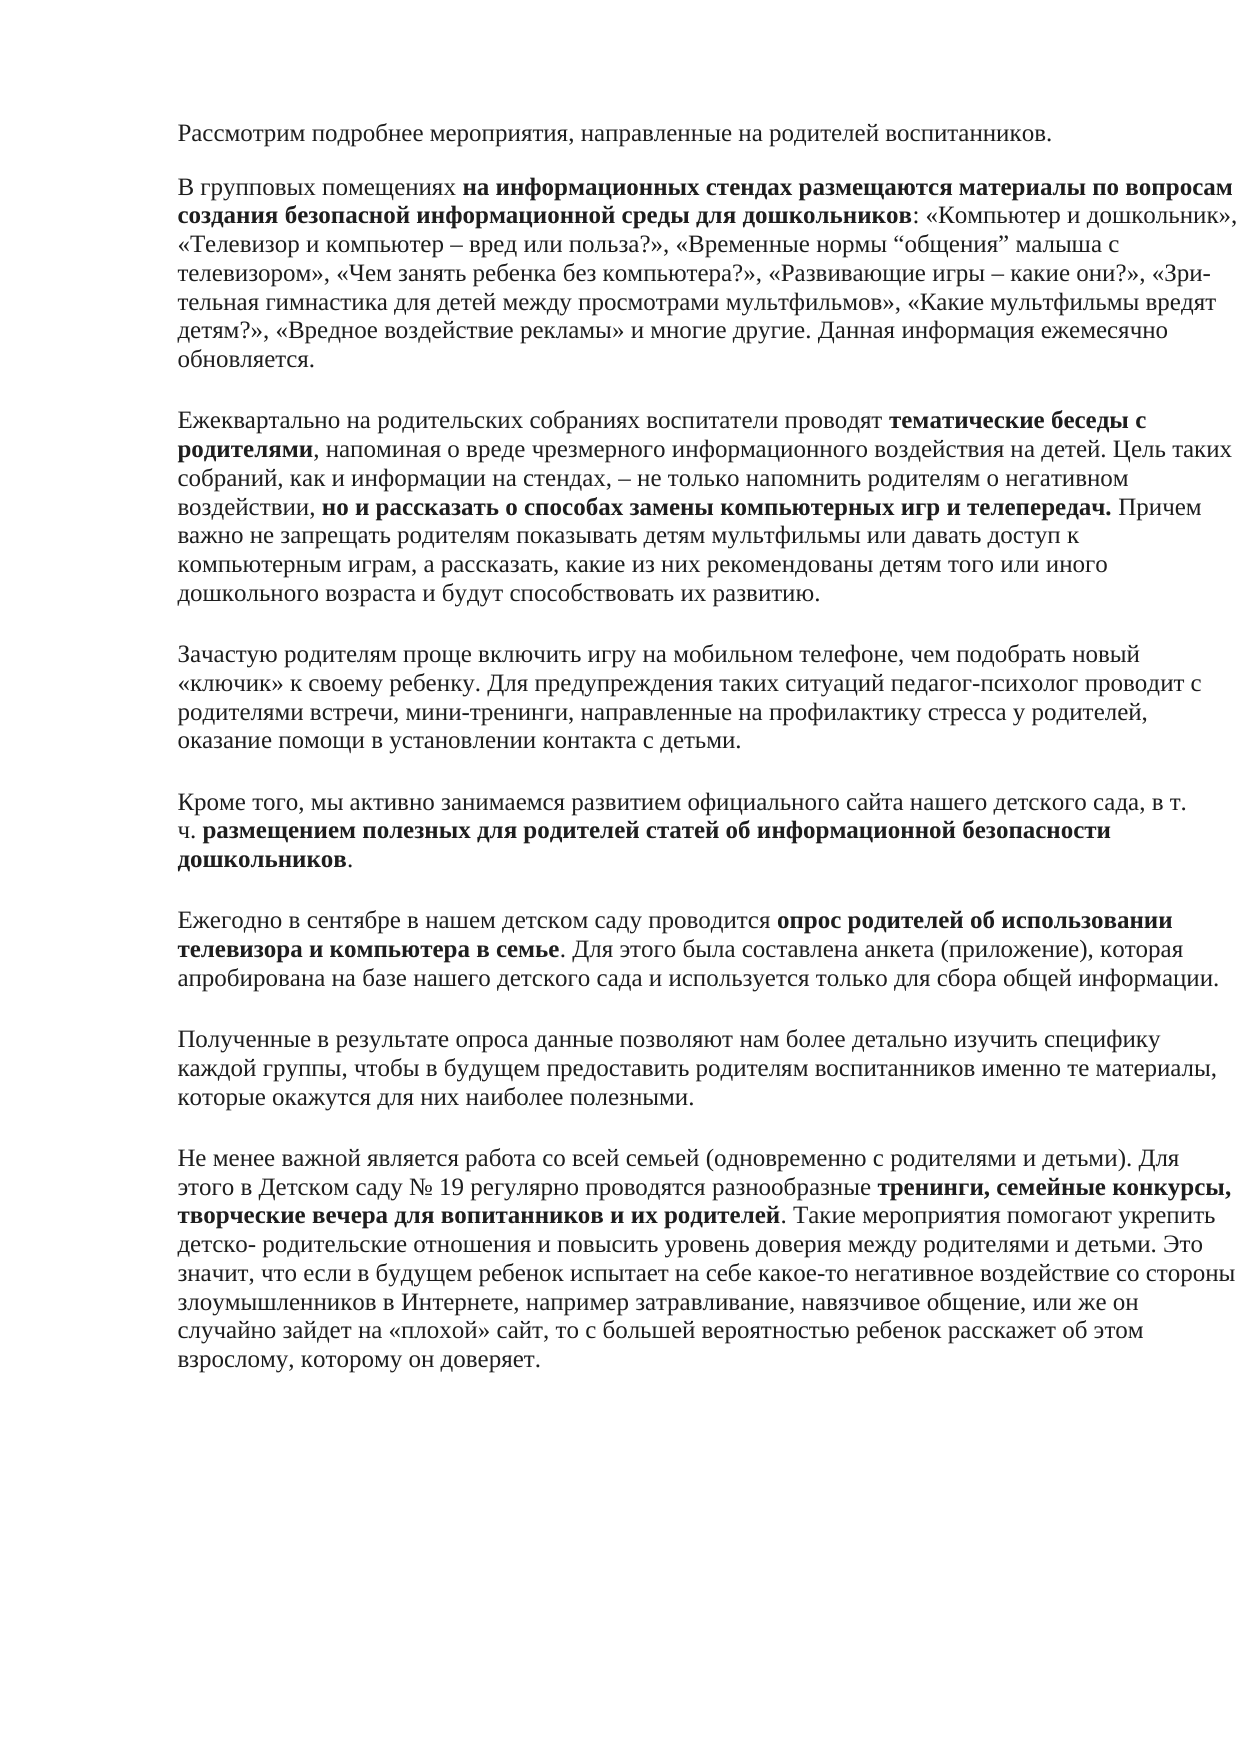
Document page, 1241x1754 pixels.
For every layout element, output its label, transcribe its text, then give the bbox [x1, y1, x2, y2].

text Ежеквартально на родительских собраниях воспитатели проводят тематические беседы с родителями, напоминая о вреде чрезмерного информационного воздействия на детей. Цель таких собраний, как и информации на стендах, – не только напомнить родителям о негативном воздействии, но и рассказать о способах замены компьютерных игр и телепередач. Причем важно не запрещать родителям показывать детям мультфильмы или давать доступ к компьютерным играм, а рассказать, какие из них рекомендованы детям того или иного дошкольного возраста и будут способствовать их развитию. [177, 406, 1240, 607]
text Полученные в результате опроса данные позволяют нам более детально изучить специфику каждой группы, чтобы в будущем предоставить родителям воспитанников именно те материалы, которые окажутся для них наиболее полезными. [177, 1024, 1240, 1111]
text Ежегодно в сентябре в нашем детском саду проводится опрос родителей об использовании телевизора и компьютера в семье. Для этого была составлена анкета (приложение), которая апробирована на базе нашего детского сада и используется только для сбора общей информации. [177, 906, 1240, 992]
text В групповых помещениях на информационных стендах размещаются материалы по вопросам создания безопасной информационной среды для дошкольников: «Компьютер и дошкольник», «Телевизор и компьютер – вред или польза?», «Временные нормы “общения” малыша с телевизором», «Чем занять ребенка без компьютера?», «Развивающие игры – какие они?», «Зри- тельная гимнастика для детей между просмотрами мультфильмов», «Какие мультфильмы вредят детям?», «Вредное воздействие рекламы» и многие другие. Данная информация ежемесячно обновляется. [177, 172, 1240, 373]
text Не менее важной является работа со всей семьей (одновременно с родителями и детьми). Для этого в Детском саду № 19 регулярно проводятся разнообразные тренинги, семейные конкурсы, творческие вечера для вопитанников и их родителей. Такие мероприятия помогают укрепить детско- родительские отношения и повысить уровень доверия между родителями и детьми. Это значит, что если в будущем ребенок испытает на себе какое-то негативное воздействие со стороны злоумышленников в Интернете, например затравливание, навязчивое общение, или же он случайно зайдет на «плохой» сайт, то с большей вероятностью ребенок расскажет об этом взрослому, которому он доверяет. [177, 1143, 1240, 1373]
text Зачастую родителям проще включить игру на мобильном телефоне, чем подобрать новый «ключик» к своему ребенку. Для предупреждения таких ситуаций педагог-психолог проводит с родителями встречи, мини-тренинги, направленные на профилактику стресса у родителей, оказание помощи в установлении контакта с детьми. [177, 639, 1240, 754]
text Кроме того, мы активно занимаемся развитием официального сайта нашего детского сада, в т. ч. размещением полезных для родителей статей об информационной безопасности дошкольников. [177, 787, 1240, 873]
text Рассмотрим подробнее мероприятия, направленные на родителей воспитанников. [177, 118, 1240, 147]
